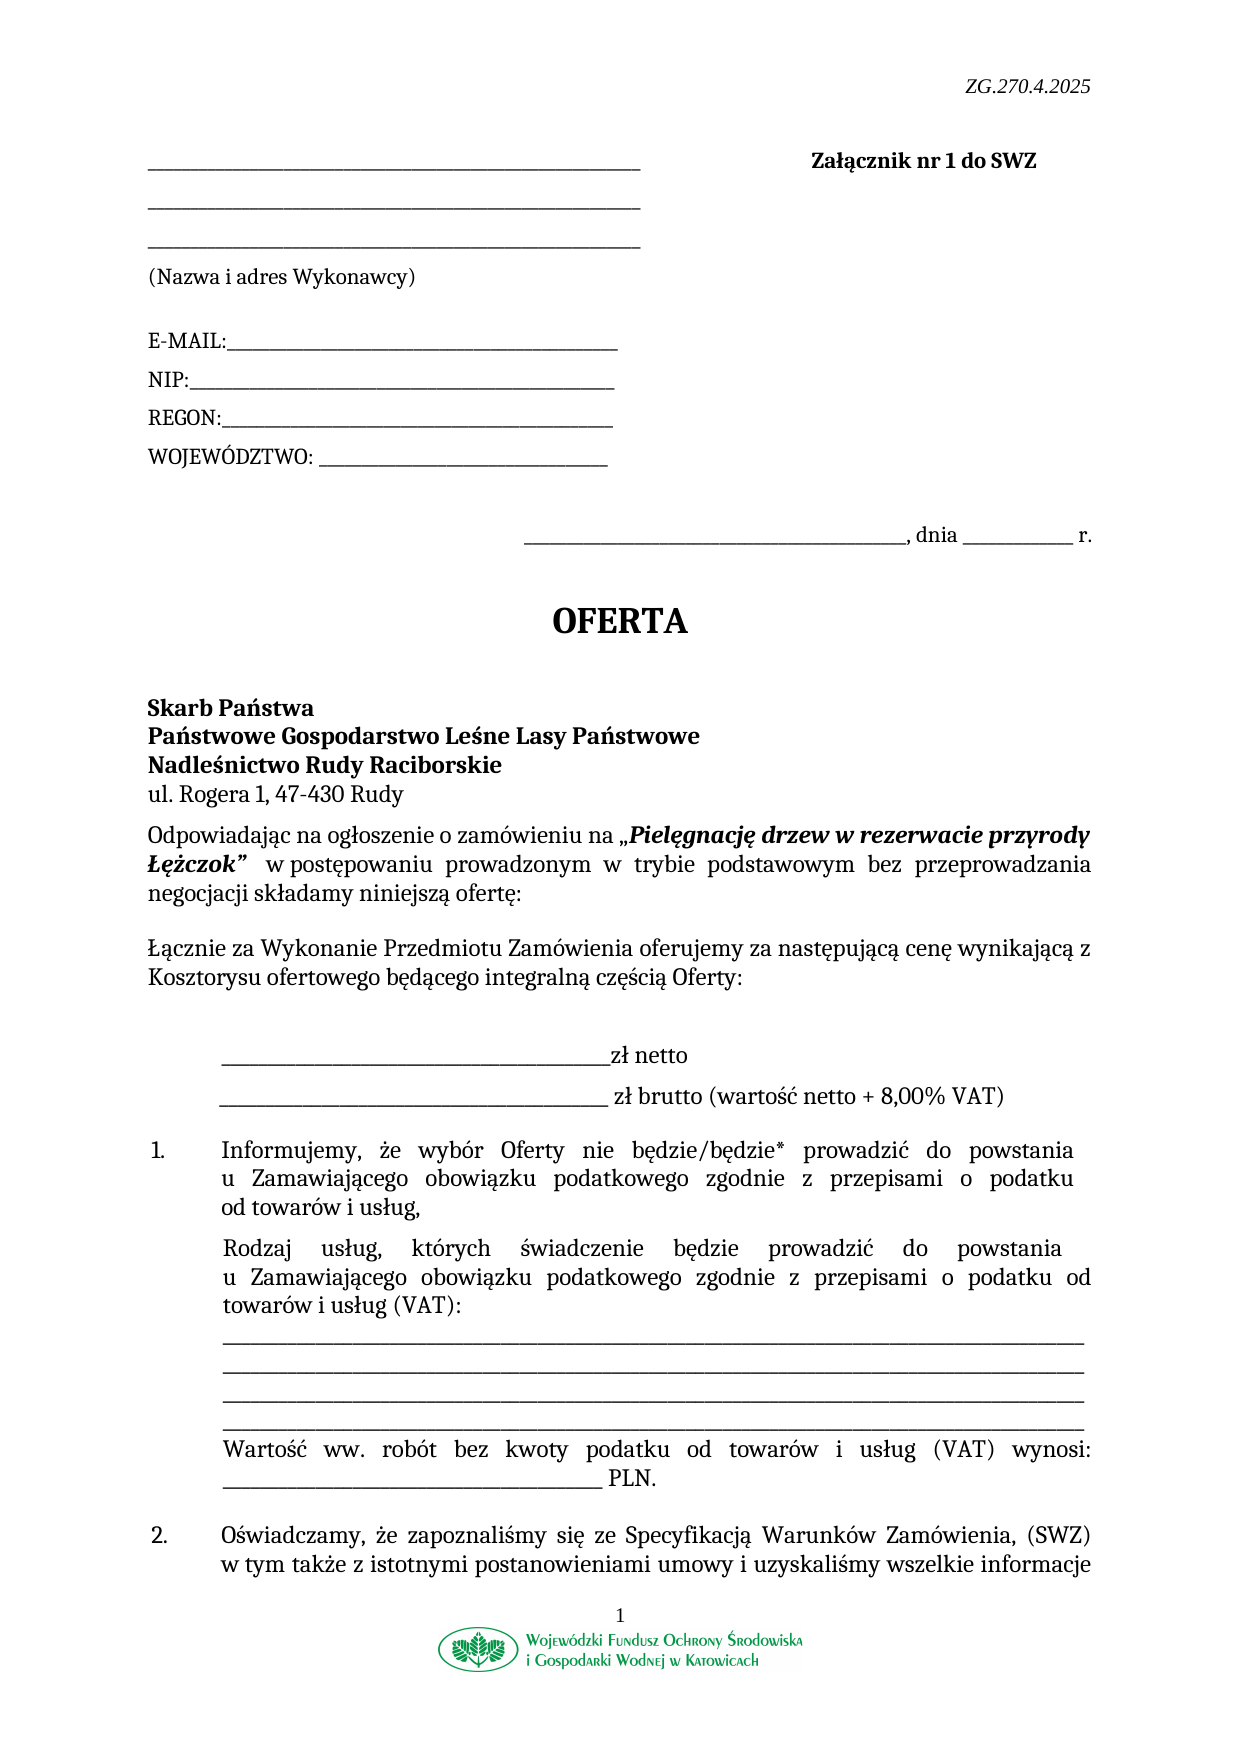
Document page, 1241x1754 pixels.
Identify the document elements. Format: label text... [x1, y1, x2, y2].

text OFERTA [148, 599, 1093, 643]
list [151, 1521, 1093, 1579]
text _____________________________________________, dnia _____________ r. [148, 522, 1093, 548]
text ul. Rogera 1, 47-430 Rudy [148, 780, 1093, 808]
text __________________________________________________________ [148, 225, 1093, 252]
list Łącznie za Wykonanie Przedmiotu Zamówienia oferujemy za następującą cenę wynikającą z Kosztorysu ofertowego będącego integralną częścią Oferty: [148, 934, 1093, 992]
list Informujemy, że wybór Oferty nie będzie/będzie* prowadzić do powstania u Zamawiającego obowiązku podatkowego zgodnie z przepisami o podatku od towarów i usług, [151, 1136, 1093, 1222]
text Skarb Państwa [148, 693, 1093, 722]
text Odpowiadając na ogłoszenie o zamówieniu na „Pielęgnację drzew w rezerwacie przyrody Łężczok” w postępowaniu prowadzonym w trybie podstawowym bez przeprowadzania negocjacji składamy niniejszą ofertę: [148, 821, 1093, 907]
text REGON:______________________________________________ [148, 405, 1093, 432]
text E-MAIL:______________________________________________ [148, 327, 1093, 354]
list Wartość ww. robót bez kwoty podatku od towarów i usług (VAT) wynosi: _________________________________________ PLN. [223, 1435, 1093, 1493]
picture [438, 1627, 803, 1672]
text __________________________________________ zł brutto (wartość netto + 8,00% VAT) [148, 1082, 1093, 1111]
text Państwowe Gospodarstwo Leśne Lasy Państwowe [148, 722, 1093, 751]
text __________________________________________________________ Załącznik nr 1 do SWZ [148, 148, 1093, 174]
text WOJEWÓDZTWO: __________________________________ [148, 444, 1093, 470]
list Rodzaj usług, których świadczenie będzie prowadzić do powstania u Zamawiającego obowiązku podatkowego zgodnie z przepisami o podatku od towarów i usług (VAT): ____________________________________________________________________________________________________________________________________________________________________________________________________________________________________________________________________________________________________________________________________________________________________________________ [223, 1234, 1093, 1435]
text __________________________________________zł netto [148, 1041, 1093, 1069]
text Nadleśnictwo Rudy Raciborskie [148, 751, 1093, 780]
text __________________________________________________________ [148, 186, 1093, 213]
text NIP:__________________________________________________ [148, 366, 1093, 393]
text (Nazwa i adres Wykonawcy) [148, 264, 1093, 291]
